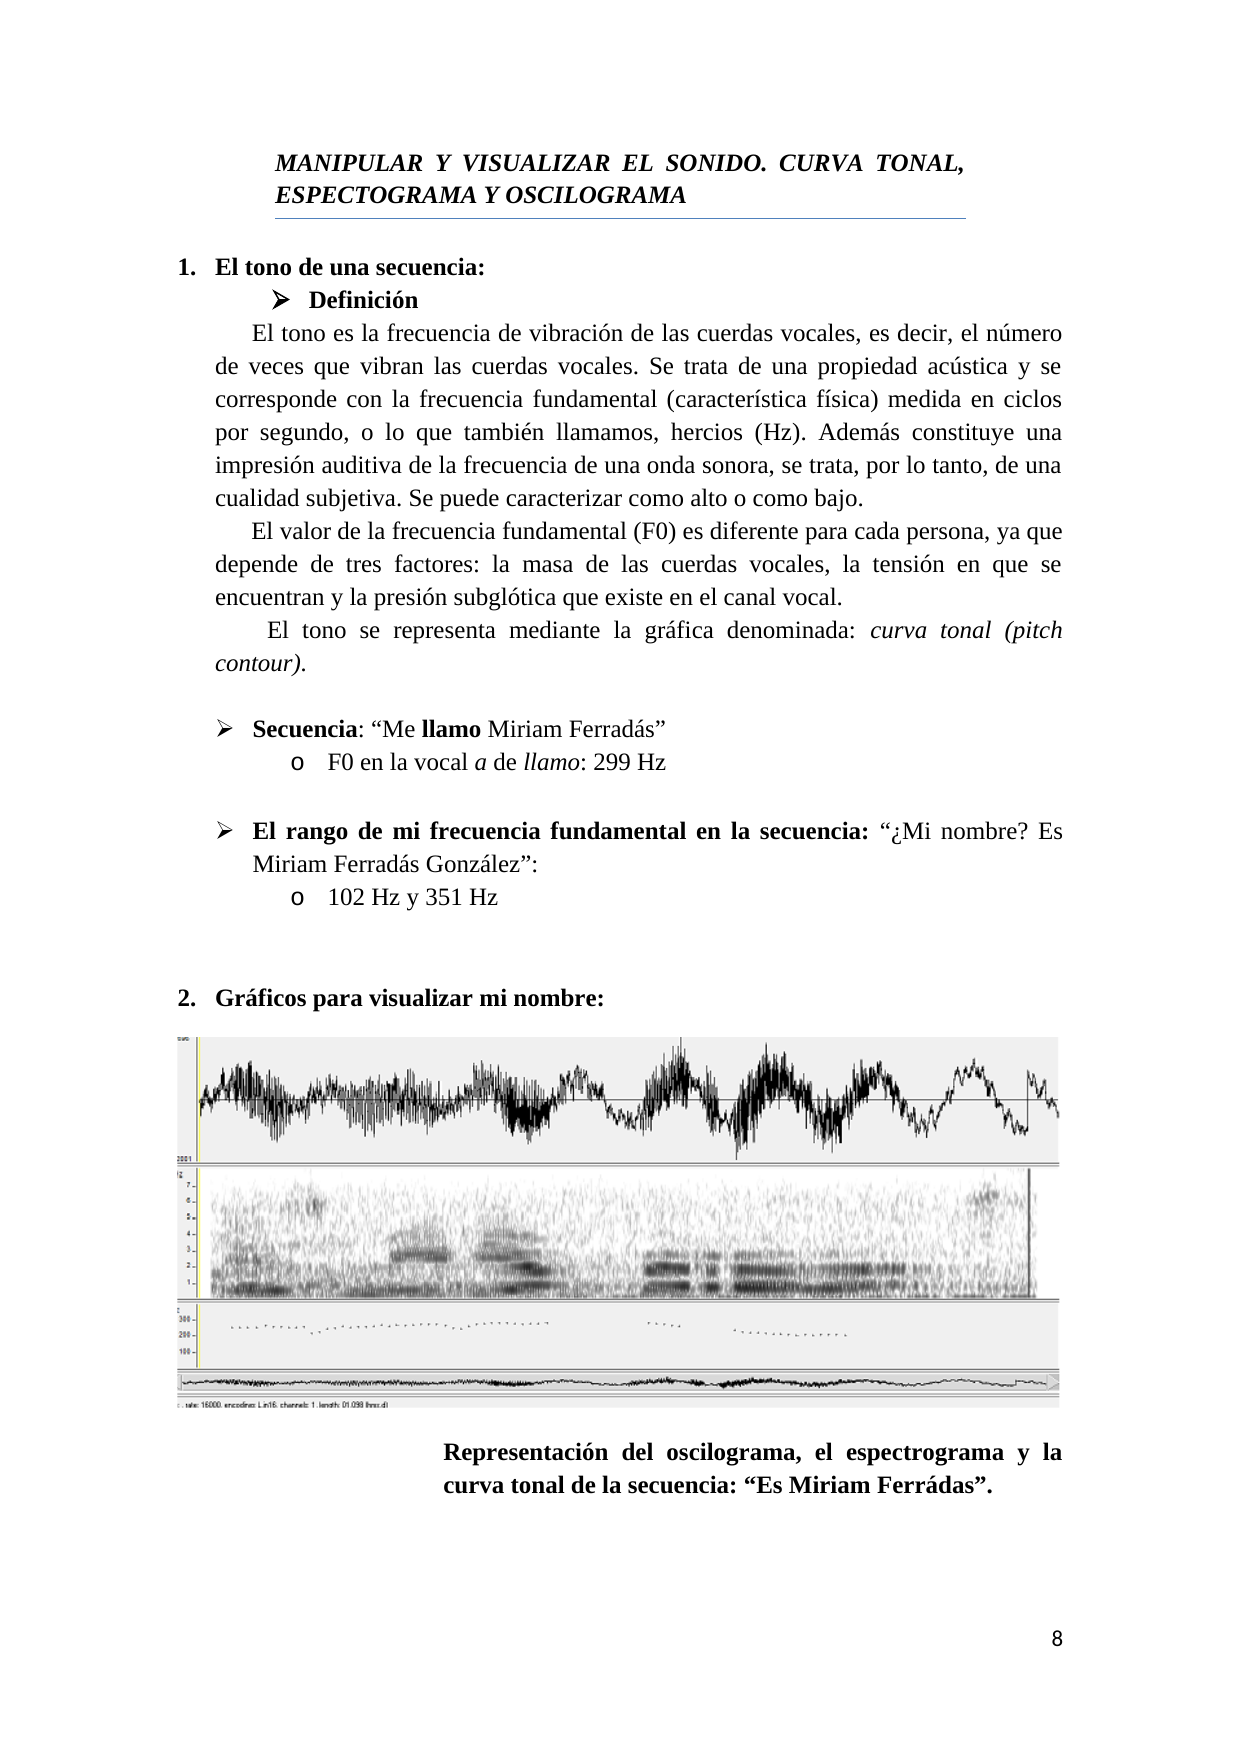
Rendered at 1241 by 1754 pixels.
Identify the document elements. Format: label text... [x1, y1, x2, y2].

list Secuencia: “Me llamo Miriam Ferradás” [215, 714, 1063, 743]
text MANIPULAR Y VISUALIZAR EL SONIDO. CURVA TONAL, ESPECTOGRAMA Y OSCILOGRAMA [275, 148, 966, 218]
text Representación del oscilograma, el espectrograma y la curva tonal de la secuencia: “Es Miriam Ferrádas”. [443, 1437, 1063, 1499]
list El rango de mi frecuencia fundamental en la secuencia: “¿Mi nombre? Es Miriam Ferradás González”: [215, 816, 1063, 878]
list Gráficos para visualizar mi nombre: [177, 983, 1063, 1012]
list Definición [271, 285, 1063, 314]
list El tono de una secuencia: [177, 252, 1063, 281]
list El valor de la frecuencia fundamental (F0) es diferente para cada persona, ya que depende de tres factores: la masa de las cuerdas vocales, la tensión en que se encuentran y la presión subglótica que existe en el canal vocal. [215, 516, 1063, 611]
picture [177, 1037, 1062, 1413]
list F0 en la vocal a de llamo: 299 Hz [290, 747, 1063, 778]
list El tono se representa mediante la gráfica denominada: curva tonal (pitch contour). [215, 615, 1063, 677]
list El tono es la frecuencia de vibración de las cuerdas vocales, es decir, el número de veces que vibran las cuerdas vocales. Se trata de una propiedad acústica y se corresponde con la frecuencia fundamental (característica física) medida en ciclos por segundo, o lo que también llamamos, hercios (Hz). Además constituye una impresión auditiva de la frecuencia de una onda sonora, se trata, por lo tanto, de una cualidad subjetiva. Se puede caracterizar como alto o como bajo. [215, 318, 1063, 512]
list 102 Hz y 351 Hz [290, 882, 1063, 913]
